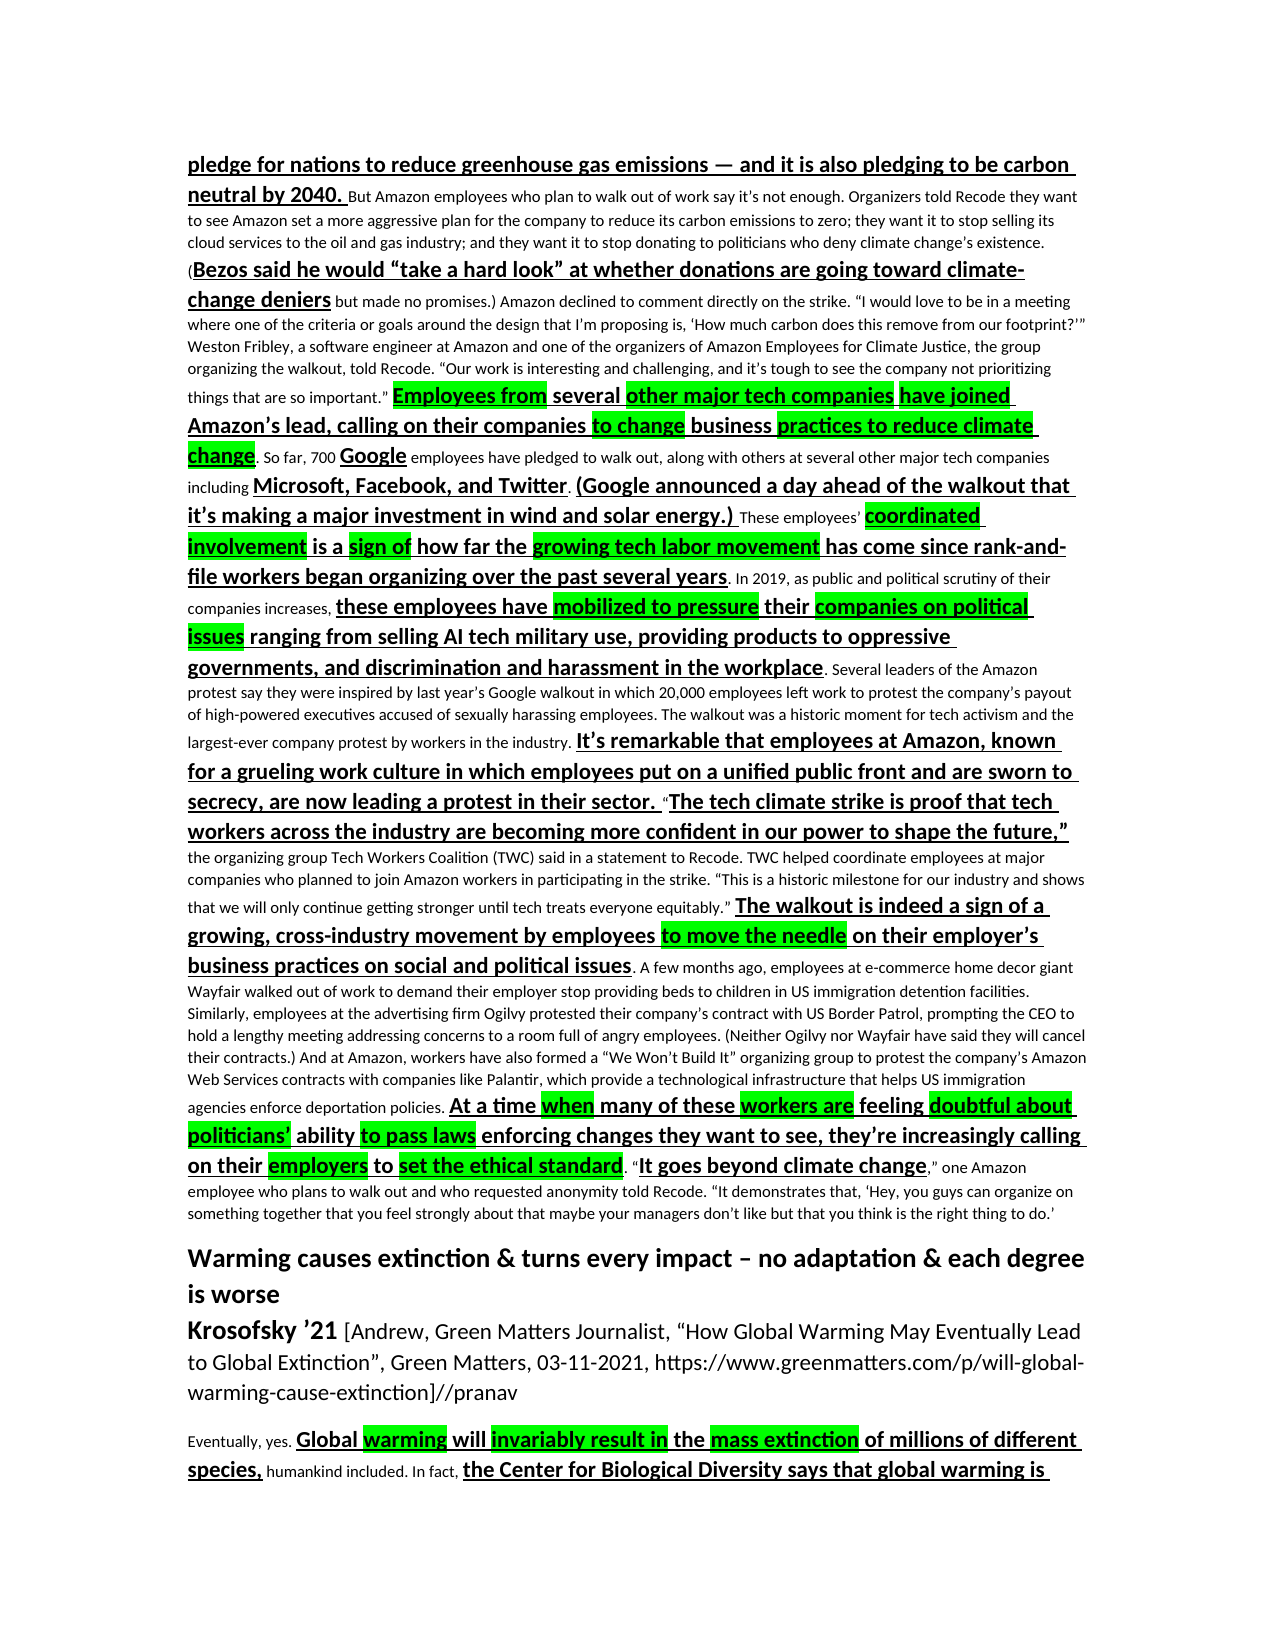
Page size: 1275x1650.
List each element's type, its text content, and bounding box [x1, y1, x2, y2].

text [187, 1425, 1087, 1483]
text Krosofsky ’21 [Andrew, Green Matters Journalist, “How Global Warming May Eventually Lead to Global Extinction”, Green Matters, 03-11-2021, https://www.greenmatters.com/p/will-global-warming-cause-extinction]//pranav [187, 1313, 1087, 1406]
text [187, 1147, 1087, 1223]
text Warming causes extinction & turns every impact – no adaptation & each degree is worse [187, 1242, 1087, 1310]
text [187, 150, 1087, 1146]
